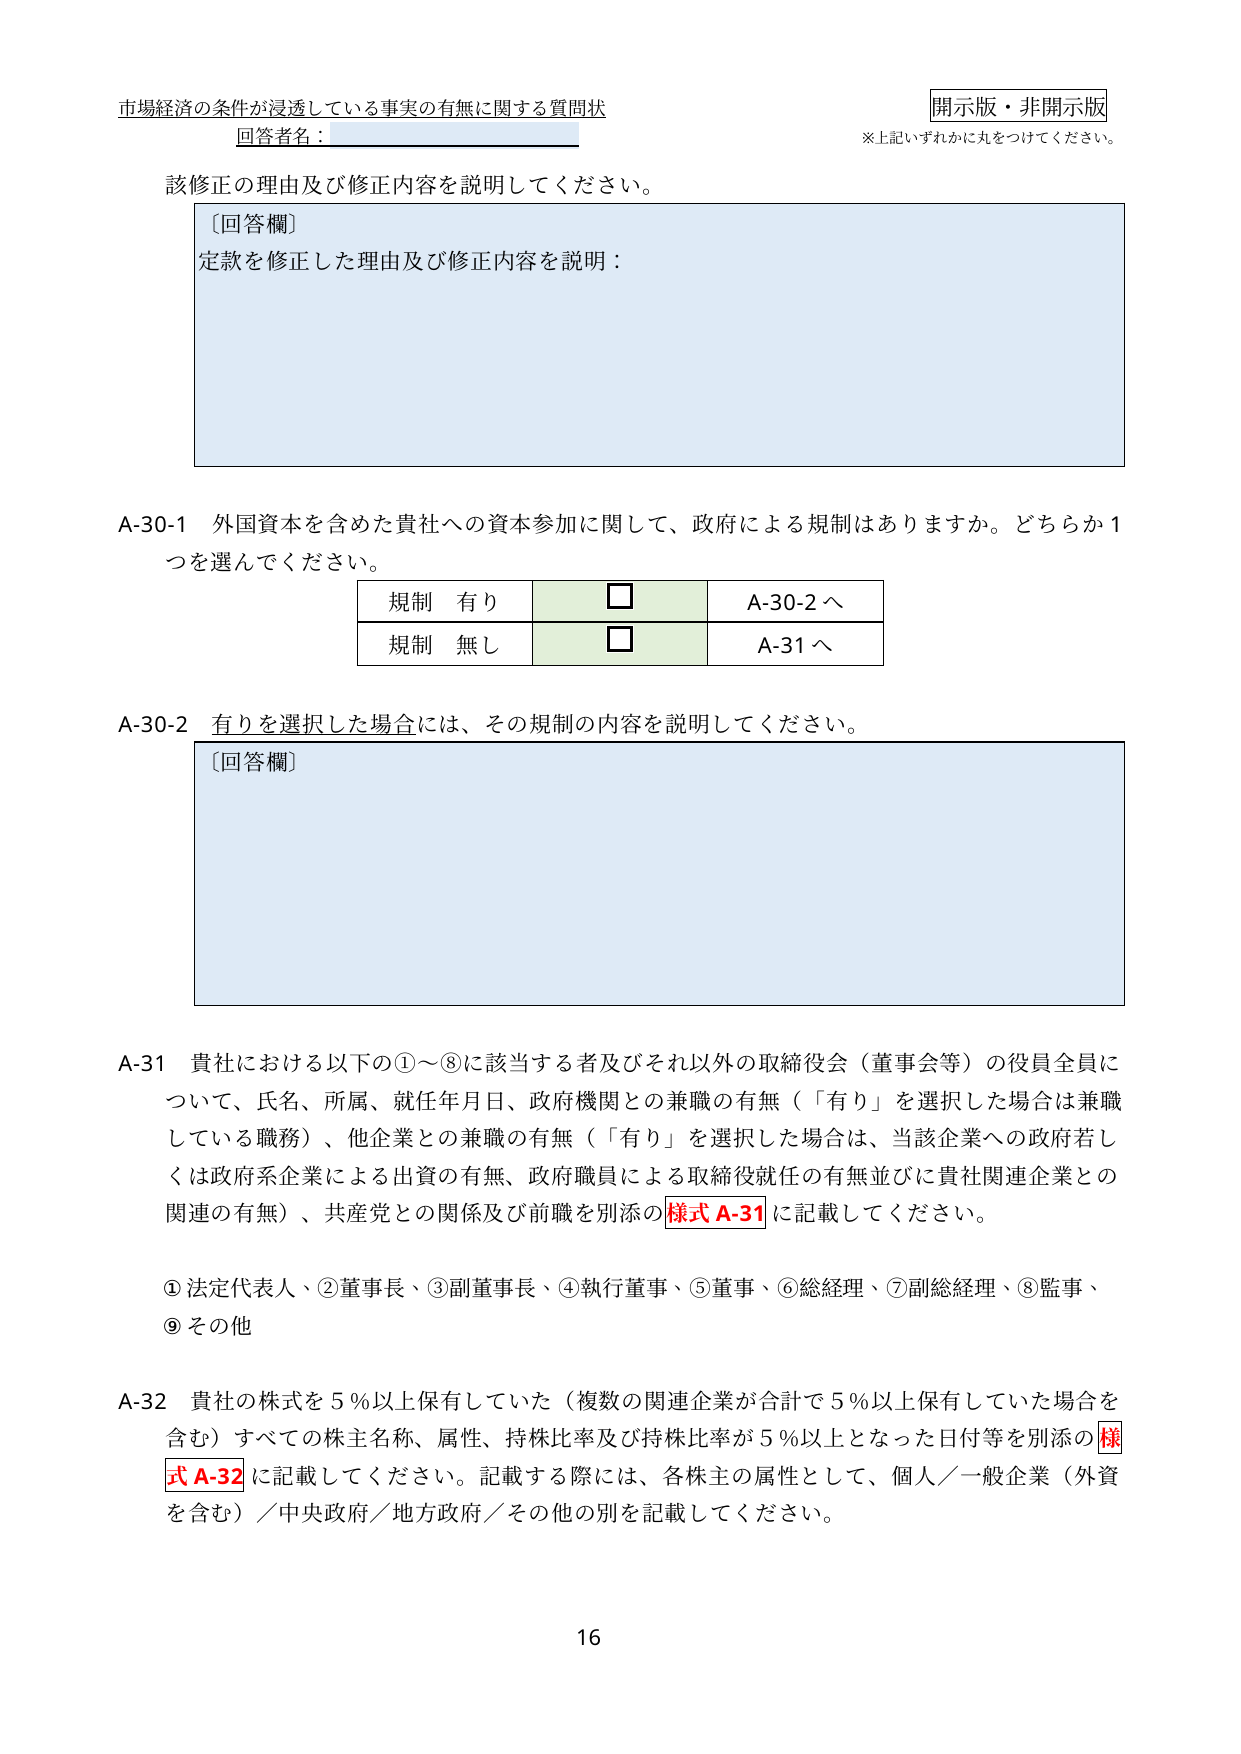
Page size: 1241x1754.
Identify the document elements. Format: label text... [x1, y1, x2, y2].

table_header 規制 有り [358, 581, 532, 621]
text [118, 165, 1122, 203]
text A-32 貴社の株式を５％以上保有していた（複数の関連企業が合計で５％以上保有していた場合を含む）すべての株主名称、属性、持株比率及び持株比率が５％以上となった日付等を別添の様式A-32に記載してください。記載する際には、各株主の属性として、個人／一般企業（外資を含む）／中央政府／地方政府／その他の別を記載してください。 [118, 1381, 1122, 1531]
table_cell A-31へ [708, 623, 883, 665]
table_header 〔回答欄〕 [195, 743, 1124, 1005]
text ⑨その他 [148, 1306, 1122, 1343]
table_cell 規制 無し [358, 623, 532, 665]
text A-31 貴社における以下の①～⑧に該当する者及びそれ以外の取締役会（董事会等）の役員全員について、氏名、所属、就任年月日、政府機関との兼職の有無（「有り」を選択した場合は兼職している職務）、他企業との兼職の有無（「有り」を選択した場合は、当該企業への政府若しくは政府系企業による出資の有無、政府職員による取締役就任の有無並びに貴社関連企業との関連の有無）、共産党との関係及び前職を別添の様式A-31に記載してください。 [118, 1043, 1122, 1231]
table_header A-30-2へ [708, 581, 883, 621]
text ①法定代表人、②董事長、③副董事長、④執行董事、⑤董事、⑥総経理、⑦副総経理、⑧監事、 [148, 1268, 1122, 1306]
table_header [533, 581, 707, 621]
table_header 〔回答欄〕 定款を修正した理由及び修正内容を説明： [195, 204, 1124, 466]
table_cell [533, 623, 707, 665]
text A-30-2 有りを選択した場合には、その規制の内容を説明してください。 [118, 704, 1122, 741]
text A-30-1 外国資本を含めた貴社への資本参加に関して、政府による規制はありますか。どちらか1つを選んでください。 [118, 505, 1122, 580]
